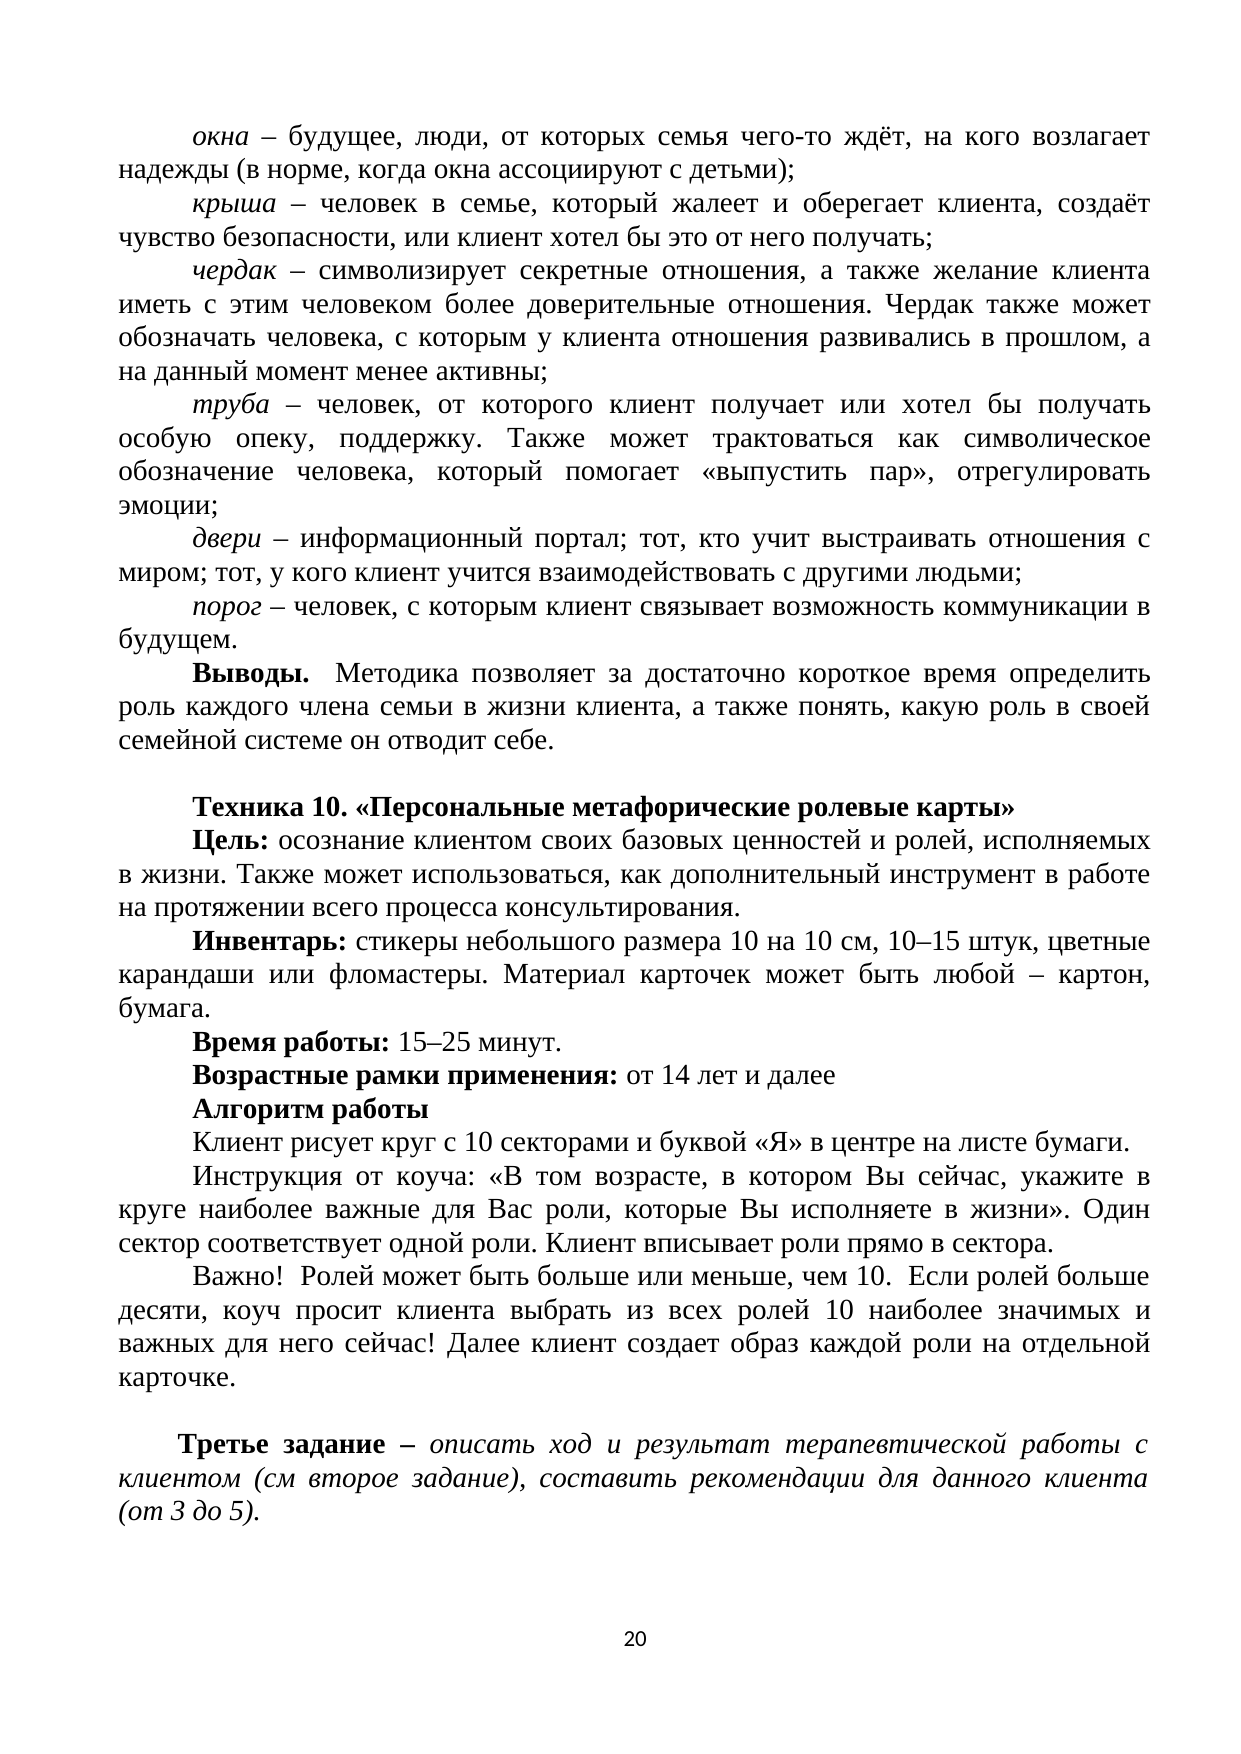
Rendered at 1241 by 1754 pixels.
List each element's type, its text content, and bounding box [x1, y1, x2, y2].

text крыша – человек в семье, который жалеет и оберегает клиента, создаёт чувство безопасности, или клиент хотел бы это от него получать; [118, 185, 1152, 252]
text чердак – символизирует секретные отношения, а также желание клиента иметь с этим человеком более доверительные отношения. Чердак также может обозначать человека, с которым у клиента отношения развивались в прошлом, а на данный момент менее активны; [118, 252, 1152, 386]
text Возрастные рамки применения: от 14 лет и далее [118, 1057, 1152, 1091]
text Цель: осознание клиентом своих базовых ценностей и ролей, исполняемых в жизни. Также может использоваться, как дополнительный инструмент в работе на протяжении всего процесса консультирования. [118, 822, 1152, 923]
text Алгоритм работы [118, 1091, 1152, 1124]
text Выводы. Методика позволяет за достаточно короткое время определить роль каждого члена семьи в жизни клиента, а также понять, какую роль в своей семейной системе он отводит себе. [118, 655, 1152, 755]
text Техника 10. «Персональные метафорические ролевые карты» [118, 789, 1152, 822]
text Важно! Ролей может быть больше или меньше, чем 10. Если ролей больше десяти, коуч просит клиента выбрать из всех ролей 10 наиболее значимых и важных для него сейчас! Далее клиент создает образ каждой роли на отдельной карточке. [118, 1258, 1152, 1393]
text Третье задание – описать ход и результат терапевтической работы с клиентом (см второе задание), составить рекомендации для данного клиента (от 3 до 5). [118, 1426, 1152, 1527]
text Инвентарь: стикеры небольшого размера 10 на 10 см, 10–15 штук, цветные карандаши или фломастеры. Материал карточек может быть любой – картон, бумага. [118, 923, 1152, 1024]
text Клиент рисует круг с 10 секторами и буквой «Я» в центре на листе бумаги. [118, 1124, 1152, 1158]
text труба – человек, от которого клиент получает или хотел бы получать особую опеку, поддержку. Также может трактоваться как символическое обозначение человека, который помогает «выпустить пар», отрегулировать эмоции; [118, 386, 1152, 521]
text двери – информационный портал; тот, кто учит выстраивать отношения с миром; тот, у кого клиент учится взаимодействовать с другими людьми; [118, 521, 1152, 588]
text порог – человек, с которым клиент связывает возможность коммуникации в будущем. [118, 588, 1152, 655]
text Время работы: 15–25 минут. [118, 1024, 1152, 1057]
text Инструкция от коуча: «В том возрасте, в котором Вы сейчас, укажите в круге наиболее важные для Вас роли, которые Вы исполняете в жизни». Один сектор соответствует одной роли. Клиент вписывает роли прямо в сектора. [118, 1158, 1152, 1258]
text окна – будущее, люди, от которых семья чего-то ждёт, на кого возлагает надежды (в норме, когда окна ассоциируют с детьми); [118, 118, 1152, 185]
